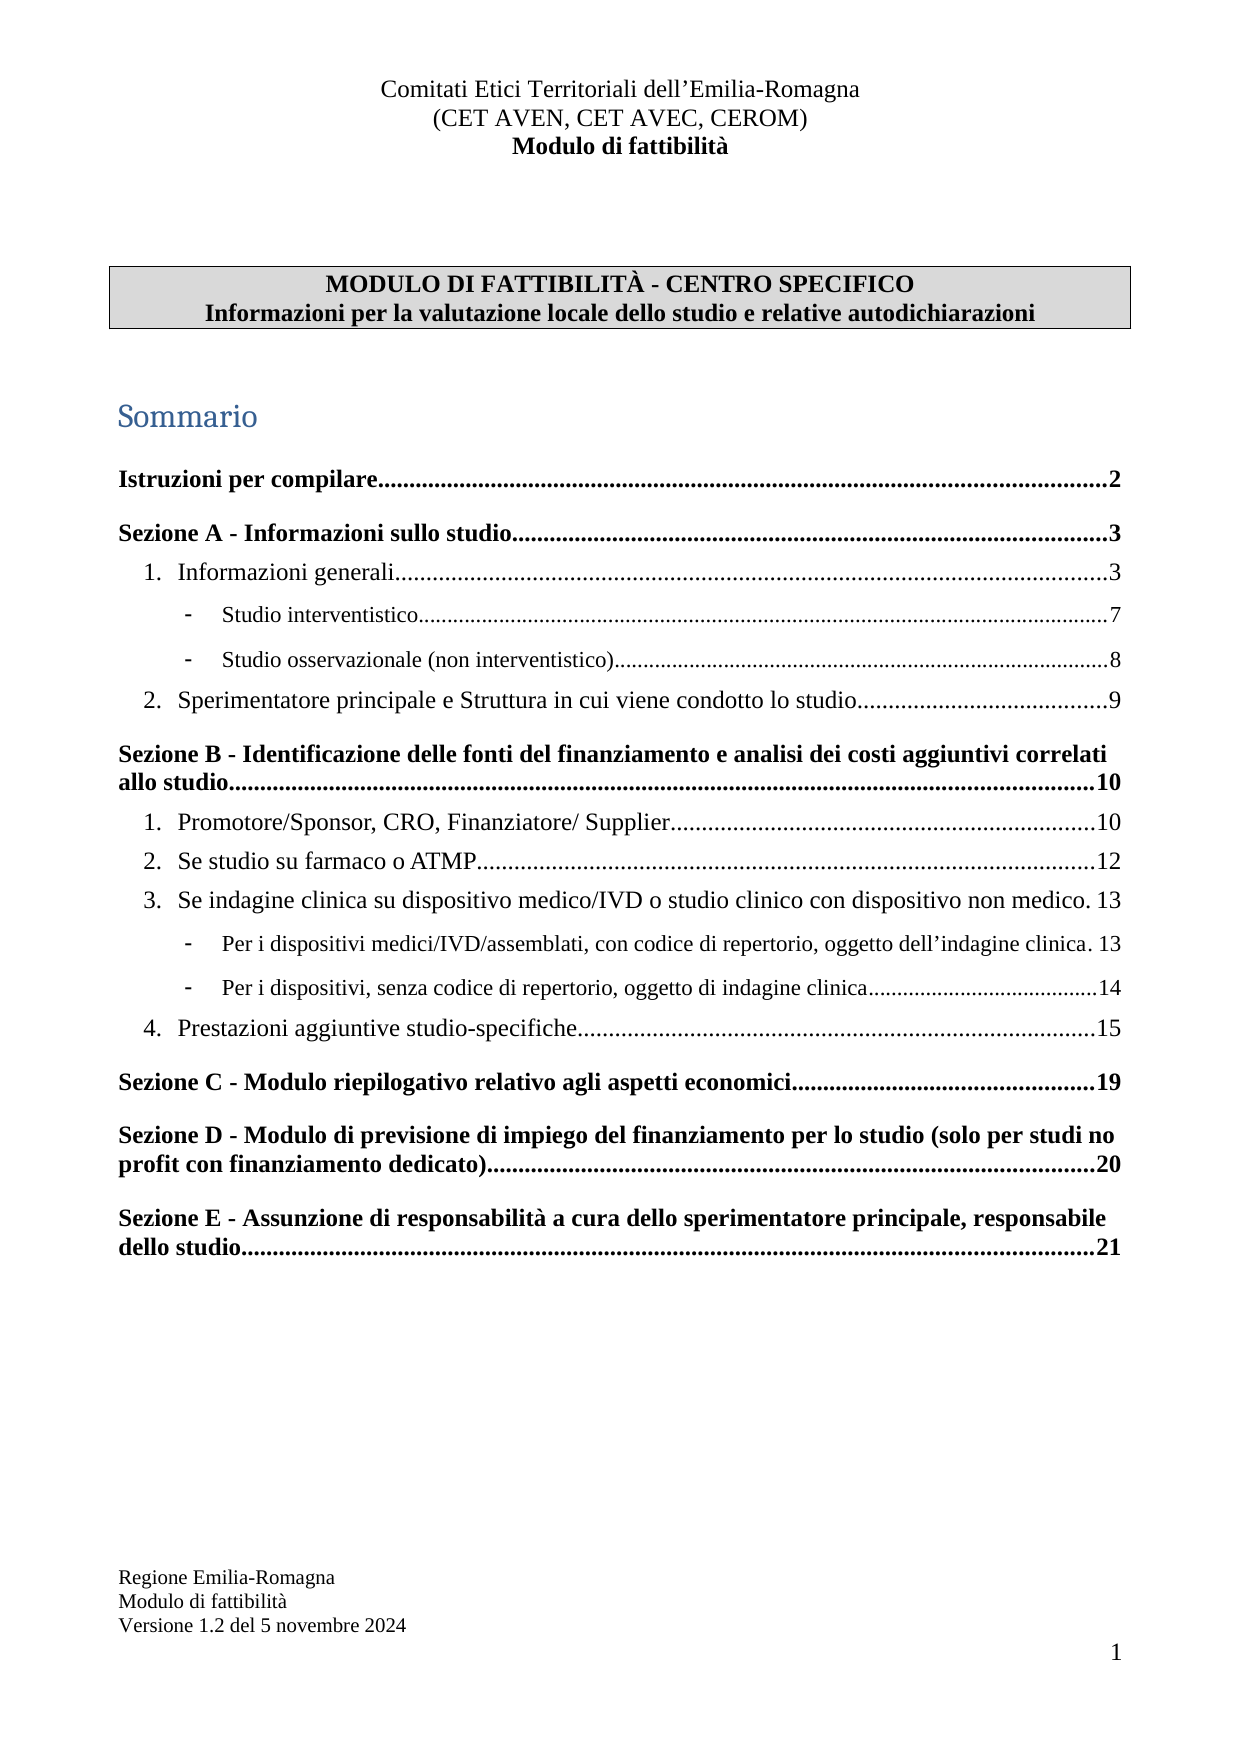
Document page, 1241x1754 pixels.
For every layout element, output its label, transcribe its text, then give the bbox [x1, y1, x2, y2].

text Informazioni per la valutazione locale dello studio e relative autodichiarazioni [110, 294, 1130, 328]
text MODULO DI FATTIBILITÀ - CENTRO SPECIFICO [110, 267, 1130, 294]
